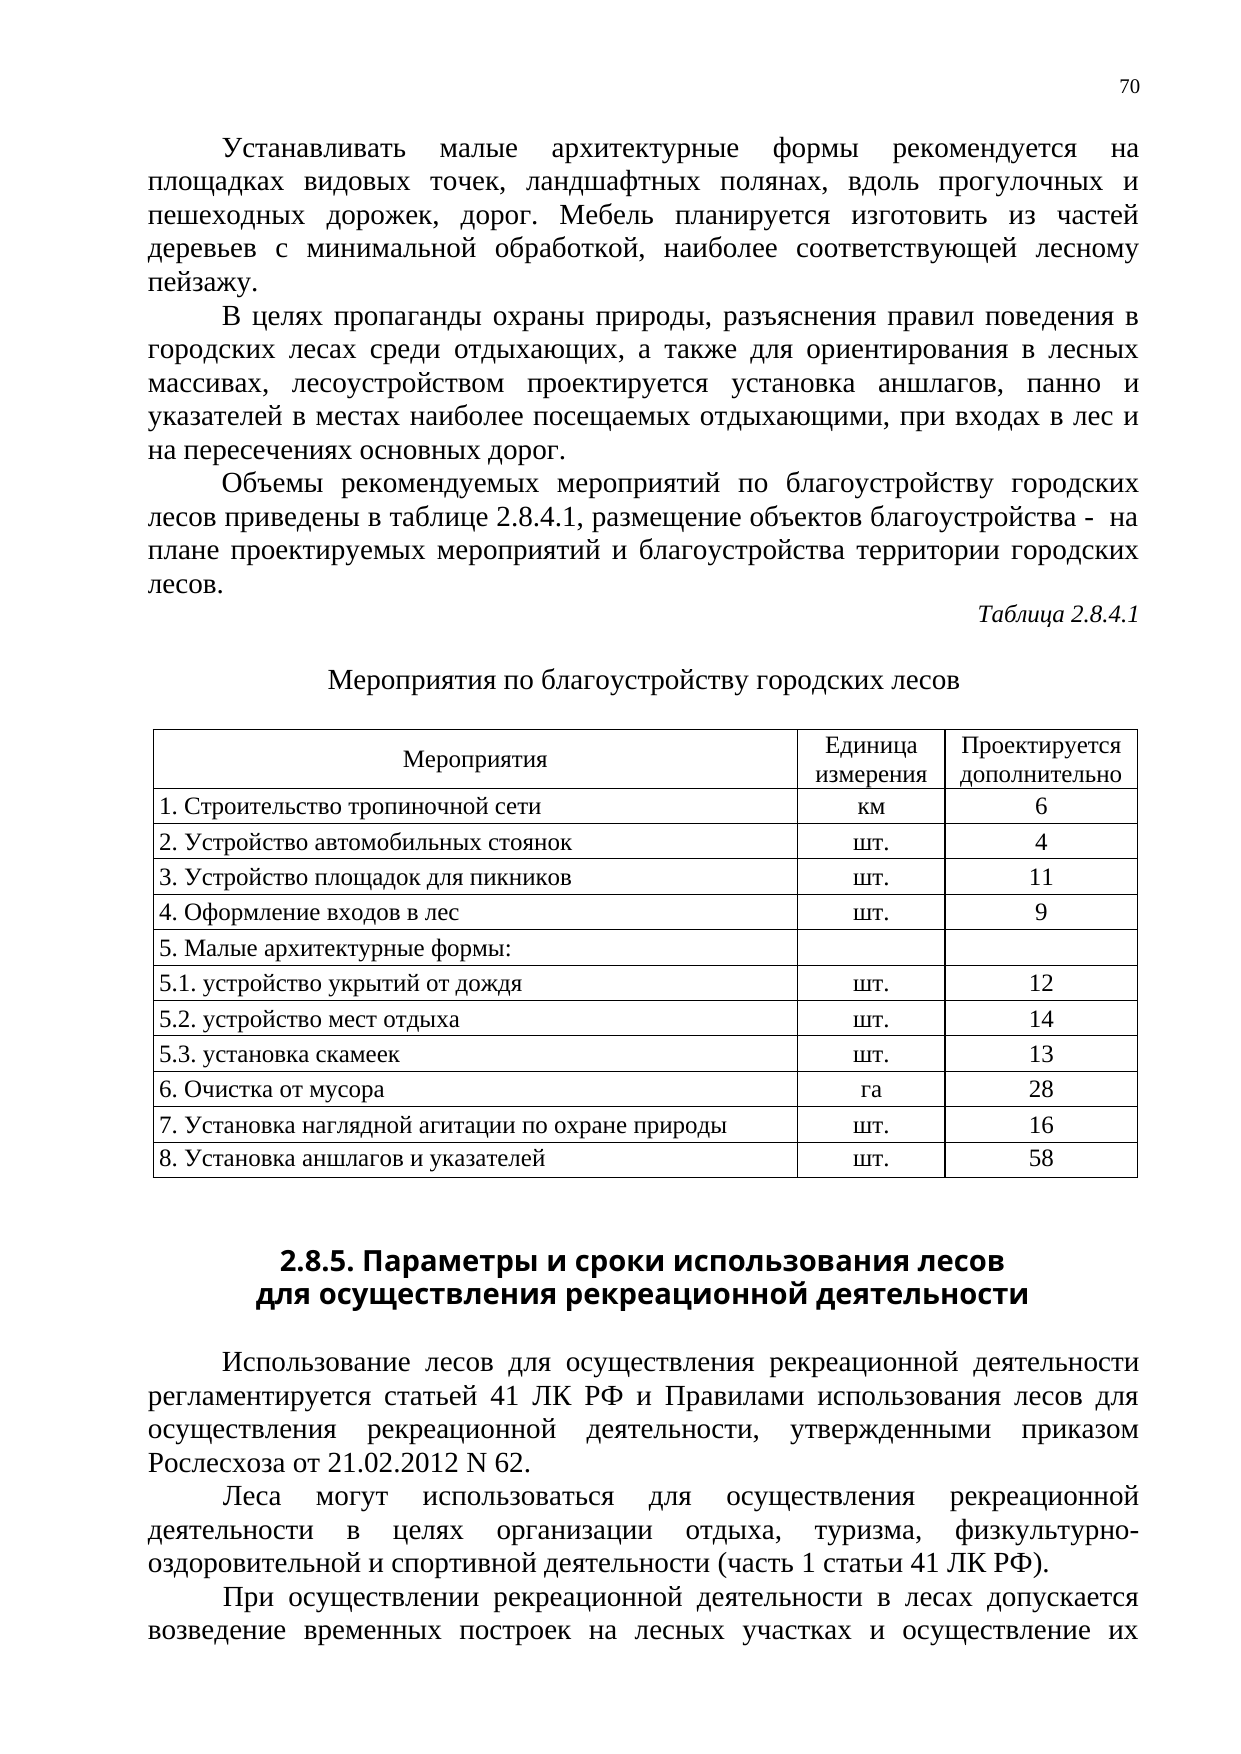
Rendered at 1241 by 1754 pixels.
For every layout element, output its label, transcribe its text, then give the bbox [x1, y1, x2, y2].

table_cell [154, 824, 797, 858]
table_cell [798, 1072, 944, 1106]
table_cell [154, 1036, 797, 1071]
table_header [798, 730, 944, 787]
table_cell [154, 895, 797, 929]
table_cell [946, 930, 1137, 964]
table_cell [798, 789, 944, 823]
text Использование лесов для осуществления рекреационной деятельности регламентируется статьей 41 ЛК РФ и Правилами использования лесов для осуществления рекреационной деятельности, утвержденными приказом Рослесхоза от 21.02.2012 N 62. [148, 1344, 1140, 1478]
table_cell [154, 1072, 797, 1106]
text 2.8.5. Параметры и сроки использования лесов [148, 1245, 1138, 1278]
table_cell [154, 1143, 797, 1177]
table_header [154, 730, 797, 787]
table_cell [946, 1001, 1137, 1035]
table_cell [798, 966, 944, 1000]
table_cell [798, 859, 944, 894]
text Объемы рекомендуемых мероприятий по благоустройству городских лесов приведены в таблице 2.8.4.1, размещение объектов благоустройства - на плане проектируемых мероприятий и благоустройства территории городских лесов. [148, 465, 1140, 599]
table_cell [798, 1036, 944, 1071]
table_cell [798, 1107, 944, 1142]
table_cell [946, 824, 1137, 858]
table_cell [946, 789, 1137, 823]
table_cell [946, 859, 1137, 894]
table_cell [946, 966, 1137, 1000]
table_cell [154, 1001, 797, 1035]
text Мероприятия по благоустройству городских лесов [148, 662, 1140, 695]
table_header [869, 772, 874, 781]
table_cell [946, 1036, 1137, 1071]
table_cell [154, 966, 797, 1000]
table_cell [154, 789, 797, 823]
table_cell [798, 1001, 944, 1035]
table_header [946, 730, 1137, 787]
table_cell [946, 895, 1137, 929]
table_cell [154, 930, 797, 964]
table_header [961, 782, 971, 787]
text Леса могут использоваться для осуществления рекреационной деятельности в целях организации отдыха, туризма, физкультурно-оздоровительной и спортивной деятельности (часть 1 статьи 41 ЛК РФ). [148, 1478, 1140, 1579]
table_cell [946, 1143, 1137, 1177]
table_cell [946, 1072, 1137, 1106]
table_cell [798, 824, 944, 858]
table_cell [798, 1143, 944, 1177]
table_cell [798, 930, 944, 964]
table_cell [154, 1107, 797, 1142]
text Устанавливать малые архитектурные формы рекомендуется на площадках видовых точек, ландшафтных полянах, вдоль прогулочных и пешеходных дорожек, дорог. Мебель планируется изготовить из частей деревьев с минимальной обработкой, наиболее соответствующей лесному пейзажу. [148, 130, 1140, 298]
text В целях пропаганды охраны природы, разъяснения правил поведения в городских лесах среди отдыхающих, а также для ориентирования в лесных массивах, лесоустройством проектируется установка аншлагов, панно и указателей в местах наиболее посещаемых отдыхающими, при входах в лес и на пересечениях основных дорог. [148, 298, 1140, 465]
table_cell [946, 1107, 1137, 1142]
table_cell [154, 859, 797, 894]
text для осуществления рекреационной деятельности [148, 1278, 1138, 1311]
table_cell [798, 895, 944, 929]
text Таблица 2.8.4.1 [148, 599, 1140, 628]
